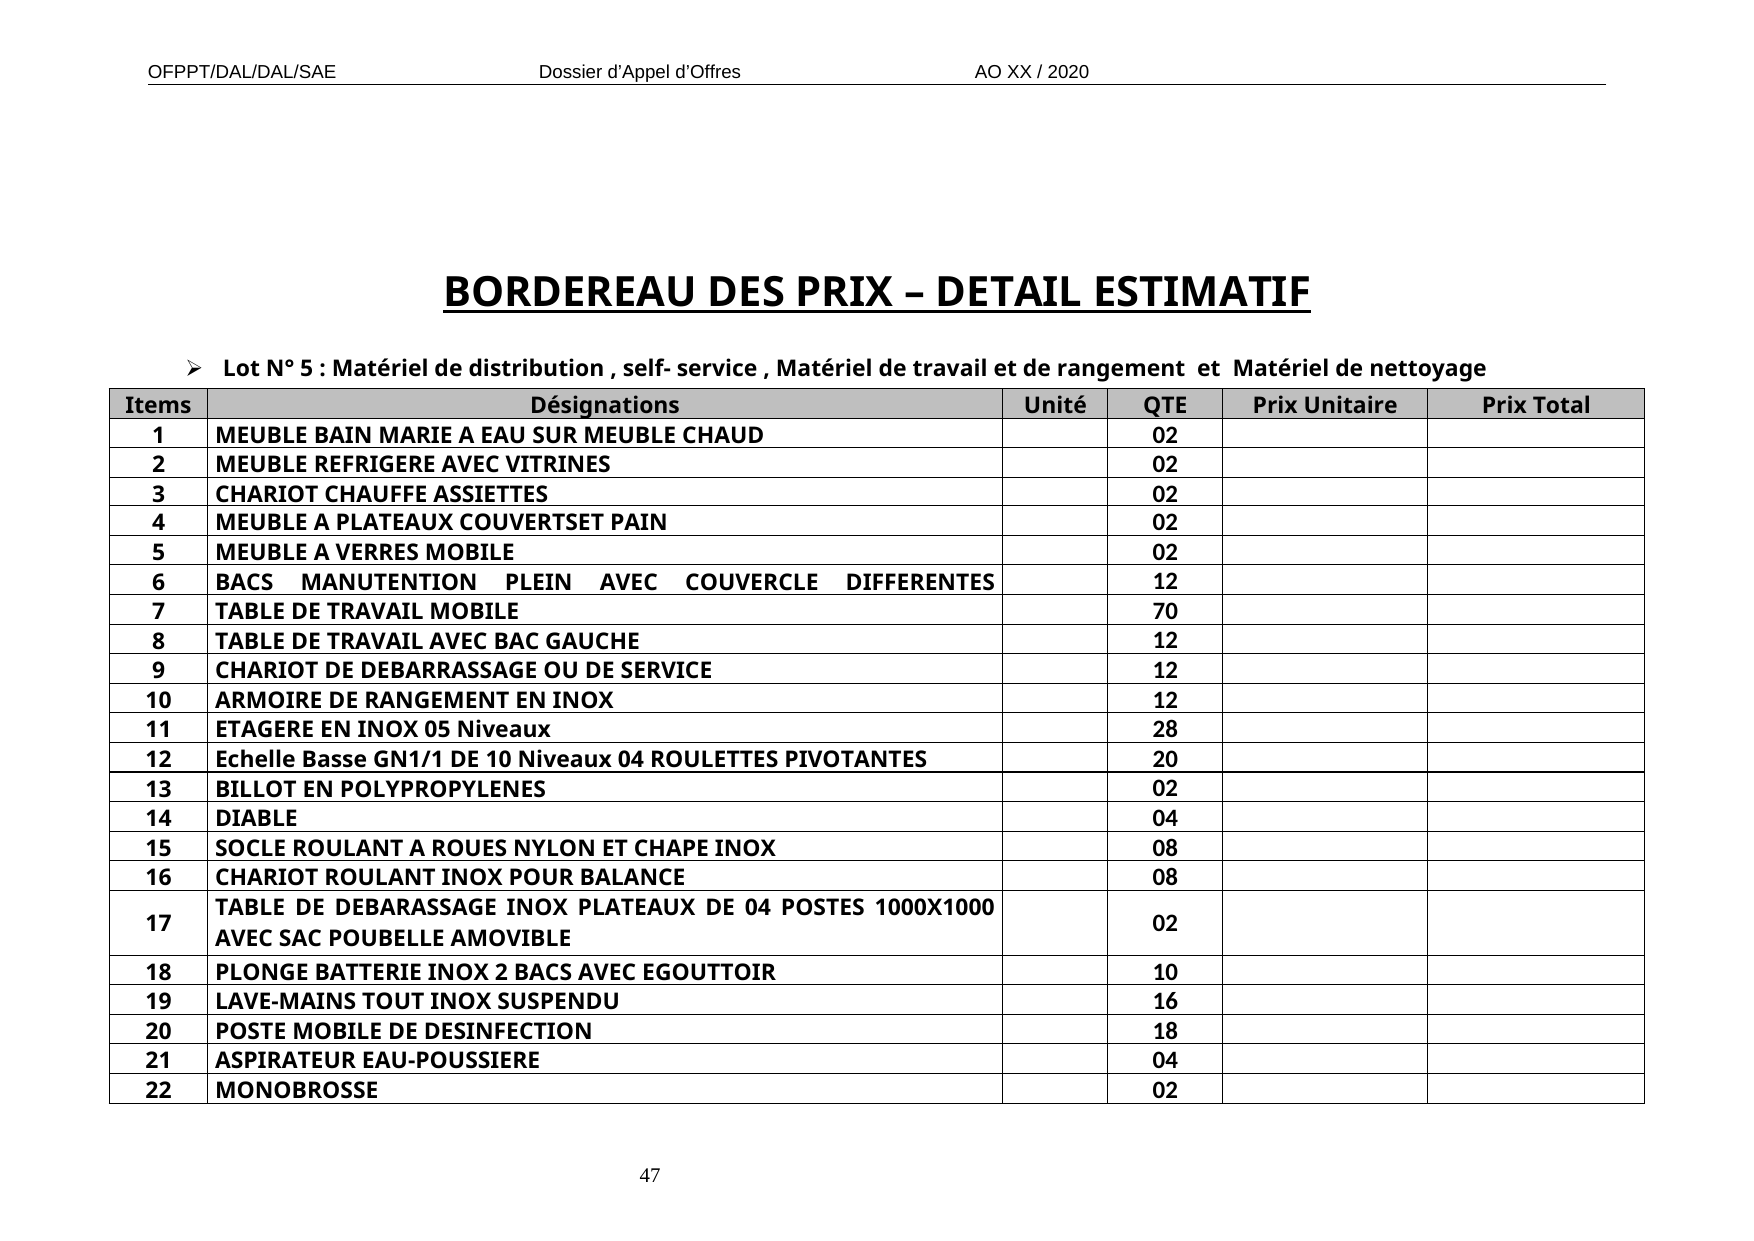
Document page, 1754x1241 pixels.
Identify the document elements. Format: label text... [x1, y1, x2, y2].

table_cell 12 [1108, 565, 1222, 594]
table_cell [1003, 536, 1107, 564]
table_cell [1223, 802, 1427, 831]
table_cell 4 [110, 506, 207, 535]
table_cell 16 [110, 861, 207, 890]
table_cell [1428, 419, 1644, 447]
list Lot N° 5 : Matériel de distribution , self- service , Matériel de travail et de rangement et Matériel de nettoyage [185, 352, 1606, 383]
table_cell BILLOT EN POLYPROPYLENES [208, 773, 1002, 801]
table_cell ASPIRATEUR EAU-POUSSIERE [208, 1044, 1002, 1073]
table_cell [1223, 448, 1427, 477]
table_cell [1003, 625, 1107, 653]
table_cell [1428, 861, 1644, 890]
table_cell [1003, 985, 1107, 1014]
table_cell 70 [1108, 595, 1222, 623]
table_cell 20 [1108, 743, 1222, 771]
table_cell 1 [110, 419, 207, 447]
table_cell 10 [1108, 956, 1222, 984]
table_header QTE [1108, 389, 1222, 418]
table_cell [1428, 743, 1644, 771]
table_cell 14 [110, 802, 207, 831]
table_cell [1223, 565, 1427, 594]
table_cell [1003, 448, 1107, 477]
table_cell [1428, 448, 1644, 477]
table_cell [1223, 1074, 1427, 1102]
table_cell [1003, 713, 1107, 742]
table_cell [1003, 802, 1107, 831]
table_cell [1223, 506, 1427, 535]
table_cell 08 [1108, 861, 1222, 890]
table_cell [1223, 1044, 1427, 1073]
table_cell 20 [110, 1015, 207, 1043]
table_cell 02 [1108, 478, 1222, 505]
table_cell [1428, 536, 1644, 564]
table_cell [1428, 1074, 1644, 1102]
table_cell 04 [1108, 802, 1222, 831]
table_cell PLONGE BATTERIE INOX 2 BACS AVEC EGOUTTOIR [208, 956, 1002, 984]
table_cell 22 [110, 1074, 207, 1102]
table_cell [1428, 595, 1644, 623]
table_cell 17 [110, 891, 207, 954]
table_cell [1428, 506, 1644, 535]
table_cell 10 [110, 684, 207, 712]
table_cell [1428, 478, 1644, 505]
table_cell 02 [1108, 506, 1222, 535]
table_cell 15 [110, 832, 207, 860]
table_cell 28 [1108, 713, 1222, 742]
table_cell [1428, 985, 1644, 1014]
table_cell 2 [110, 448, 207, 477]
table_cell CHARIOT ROULANT INOX POUR BALANCE [208, 861, 1002, 890]
table_cell [1003, 1044, 1107, 1073]
text BORDEREAU DES PRIX – DETAIL ESTIMATIF [148, 262, 1606, 319]
table_cell [1223, 478, 1427, 505]
table_cell [1223, 773, 1427, 801]
table_cell [1223, 956, 1427, 984]
table_cell [1003, 956, 1107, 984]
table_cell [1003, 565, 1107, 594]
table_cell [1003, 743, 1107, 771]
table_cell 02 [1108, 1074, 1222, 1102]
table_cell 13 [110, 773, 207, 801]
table_cell [1223, 743, 1427, 771]
table_cell [1428, 565, 1644, 594]
table_cell [1003, 684, 1107, 712]
table_cell 7 [110, 595, 207, 623]
table_header Prix Unitaire En HTVA En chiffre [1223, 389, 1427, 418]
table_cell [1428, 684, 1644, 712]
table_cell BACS MANUTENTION PLEIN AVEC COUVERCLE DIFFERENTES COULEURS [208, 565, 1002, 594]
table_cell 3 [110, 478, 207, 505]
table_cell [1428, 891, 1644, 954]
table_cell 02 [1108, 773, 1222, 801]
table_cell POSTE MOBILE DE DESINFECTION [208, 1015, 1002, 1043]
table_cell 16 [1108, 985, 1222, 1014]
table_cell 6 [110, 565, 207, 594]
table_cell [1223, 985, 1427, 1014]
table_cell [1003, 478, 1107, 505]
table_cell [1428, 832, 1644, 860]
table_header Désignations [208, 389, 1002, 418]
table_cell 12 [110, 743, 207, 771]
table_cell TABLE DE TRAVAIL AVEC BAC GAUCHE [208, 625, 1002, 653]
table_cell [1223, 713, 1427, 742]
table_cell 02 [1108, 536, 1222, 564]
table_cell 04 [1108, 1044, 1222, 1073]
table_cell TABLE DE DEBARASSAGE INOX PLATEAUX DE 04 POSTES 1000X1000 AVEC SAC POUBELLE AMOVIBLE AVEC SAC POUBELLE AMOVIBLE [208, 891, 1002, 954]
table_cell [1223, 625, 1427, 653]
table_cell 18 [1108, 1015, 1222, 1043]
table_cell [1428, 625, 1644, 653]
table_cell [1003, 891, 1107, 954]
table_cell 02 [1108, 419, 1222, 447]
table_cell DIABLE [208, 802, 1002, 831]
table_cell [1428, 713, 1644, 742]
table_cell 8 [110, 625, 207, 653]
table_cell TABLE DE TRAVAIL MOBILE [208, 595, 1002, 623]
table_header Unité [1003, 389, 1107, 418]
table_cell ARMOIRE DE RANGEMENT EN INOX [208, 684, 1002, 712]
table_cell CHARIOT DE DEBARRASSAGE OU DE SERVICE [208, 654, 1002, 683]
table_cell [1003, 1074, 1107, 1102]
table_cell [1223, 832, 1427, 860]
table_cell [1428, 654, 1644, 683]
table_cell [1223, 595, 1427, 623]
table_cell [1223, 654, 1427, 683]
table_cell [1223, 684, 1427, 712]
table_cell [1003, 861, 1107, 890]
table_cell 21 [110, 1044, 207, 1073]
table_cell MONOBROSSE [208, 1074, 1002, 1102]
table_cell [1003, 1015, 1107, 1043]
table_cell MEUBLE A VERRES MOBILE [208, 536, 1002, 564]
table_cell LAVE-MAINS TOUT INOX SUSPENDU [208, 985, 1002, 1014]
table_cell CHARIOT CHAUFFE ASSIETTES [208, 478, 1002, 505]
table_cell [1003, 773, 1107, 801]
table_cell MEUBLE BAIN MARIE A EAU SUR MEUBLE CHAUD [208, 419, 1002, 447]
table_cell [1003, 654, 1107, 683]
table_cell [1223, 891, 1427, 954]
table_cell 19 [110, 985, 207, 1014]
table_cell [1428, 773, 1644, 801]
table_cell 08 [1108, 832, 1222, 860]
table_cell 11 [110, 713, 207, 742]
table_header Prix Total En HTVA En chiffre [1428, 389, 1644, 418]
table_cell [1003, 832, 1107, 860]
table_cell 12 [1108, 625, 1222, 653]
table_cell 12 [1108, 684, 1222, 712]
table_cell MEUBLE A PLATEAUX COUVERTSET PAIN [208, 506, 1002, 535]
table_cell [1428, 1044, 1644, 1073]
table_cell 5 [110, 536, 207, 564]
table_cell [1003, 595, 1107, 623]
table_cell [1428, 802, 1644, 831]
table_cell [1428, 1015, 1644, 1043]
table_cell [1223, 536, 1427, 564]
table_cell SOCLE ROULANT A ROUES NYLON ET CHAPE INOX [208, 832, 1002, 860]
table_cell [1003, 506, 1107, 535]
table_cell 12 [1108, 654, 1222, 683]
table_cell [1003, 419, 1107, 447]
table_cell [1223, 1015, 1427, 1043]
table_cell 02 [1108, 891, 1222, 954]
table_cell ETAGERE EN INOX 05 Niveaux [208, 713, 1002, 742]
table_cell [1223, 861, 1427, 890]
table_cell [1223, 419, 1427, 447]
table_cell 18 [110, 956, 207, 984]
table_header Items N° [110, 389, 207, 418]
table_cell 9 [110, 654, 207, 683]
table_cell [1428, 956, 1644, 984]
table_cell MEUBLE REFRIGERE AVEC VITRINES [208, 448, 1002, 477]
table_cell 02 [1108, 448, 1222, 477]
table_cell Echelle Basse GN1/1 DE 10 Niveaux 04 ROULETTES PIVOTANTES [208, 743, 1002, 771]
